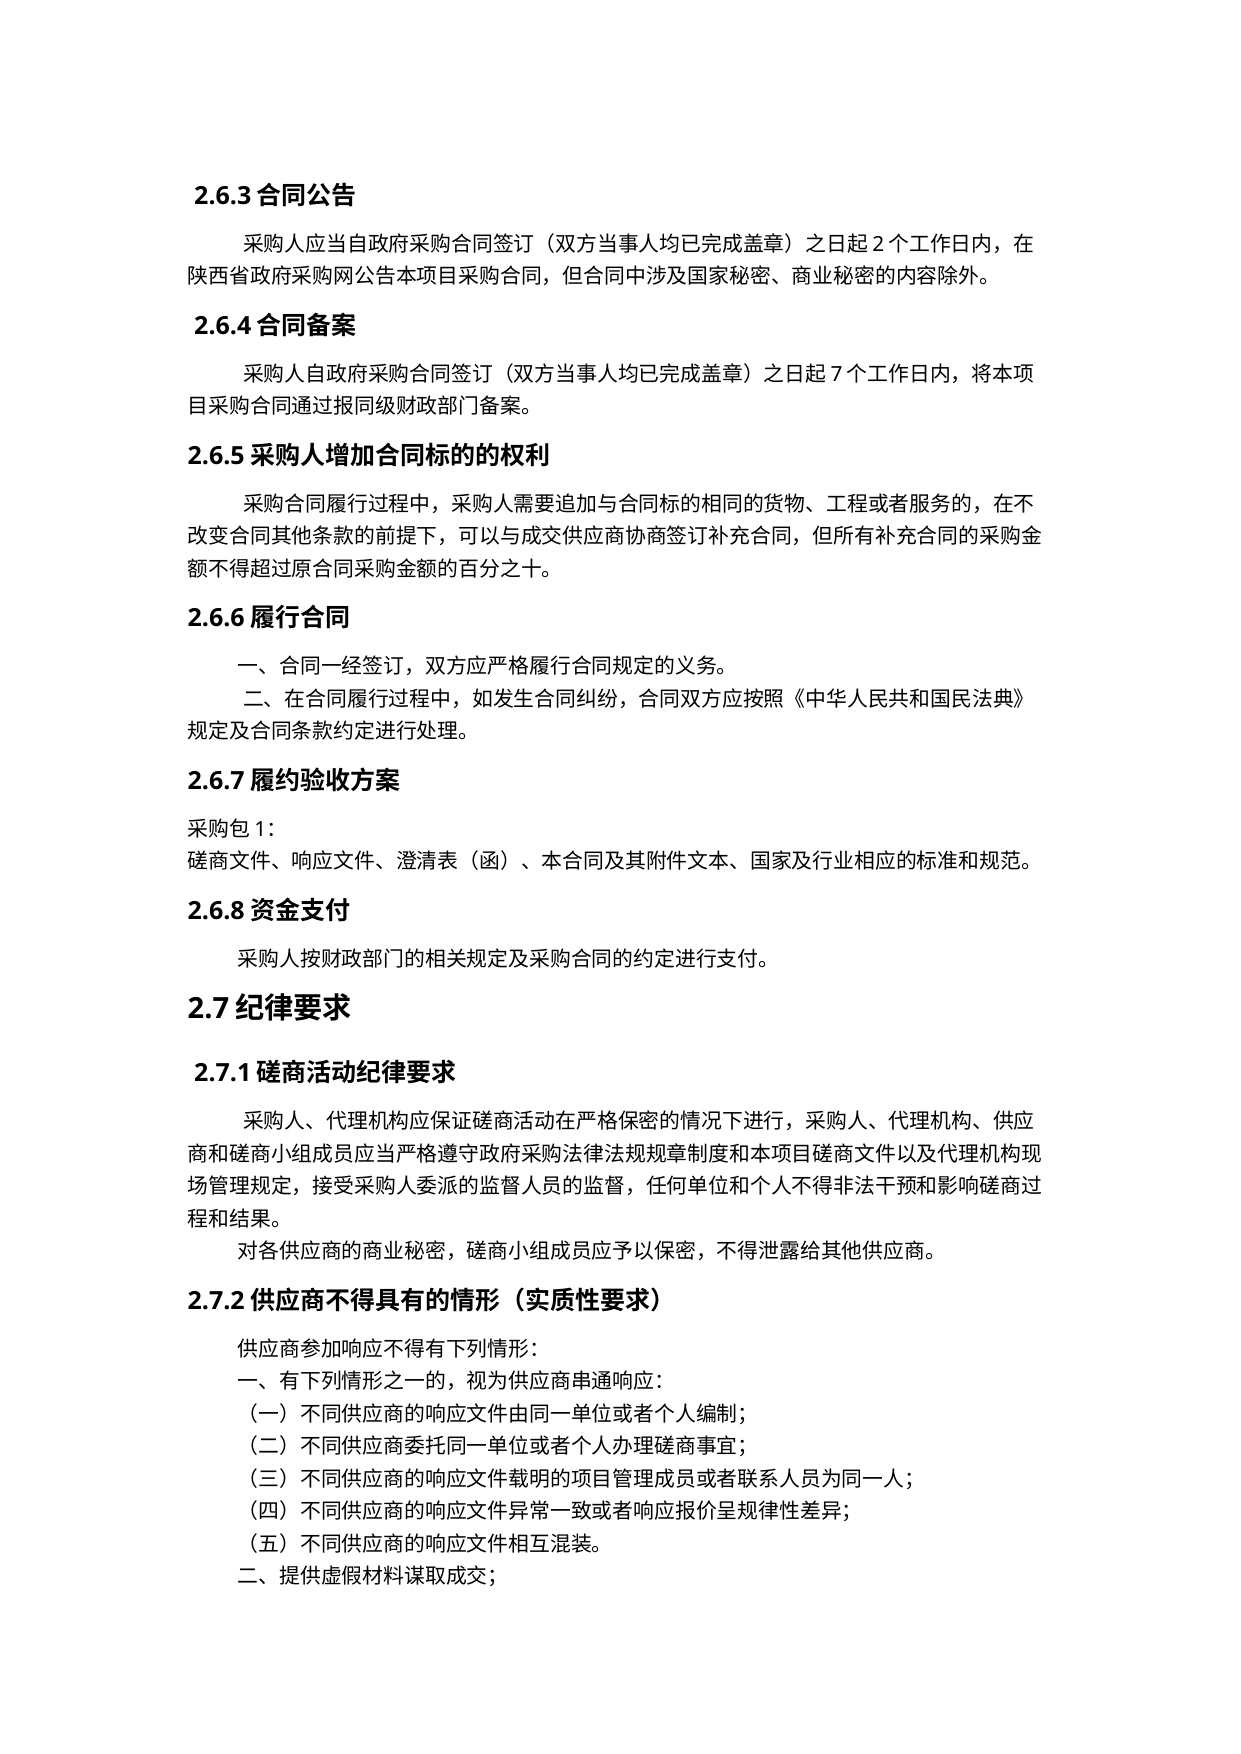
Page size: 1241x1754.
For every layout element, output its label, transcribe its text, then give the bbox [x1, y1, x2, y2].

text 2.7.2供应商不得具有的情形（实质性要求） [187, 1267, 1053, 1332]
text 供应商参加响应不得有下列情形： [187, 1332, 1053, 1364]
text 采购人按财政部门的相关规定及采购合同的约定进行支付。 [187, 942, 1053, 974]
text 二、提供虚假材料谋取成交； [187, 1559, 1053, 1592]
text 对各供应商的商业秘密，磋商小组成员应予以保密，不得泄露给其他供应商。 [187, 1234, 1053, 1267]
text 二、在合同履行过程中，如发生合同纠纷，合同双方应按照《中华人民共和国民法典》规定及合同条款约定进行处理。 [187, 682, 1053, 747]
text 采购人自政府采购合同签订（双方当事人均已完成盖章）之日起7个工作日内，将本项目采购合同通过报同级财政部门备案。 [187, 357, 1053, 422]
text 2.6.3合同公告 [187, 162, 1053, 227]
text （二）不同供应商委托同一单位或者个人办理磋商事宜； [187, 1429, 1053, 1462]
text 磋商文件、响应文件、澄清表（函）、本合同及其附件文本、国家及行业相应的标准和规范。 [187, 844, 1053, 877]
text 采购人应当自政府采购合同签订（双方当事人均已完成盖章）之日起2个工作日内，在陕西省政府采购网公告本项目采购合同，但合同中涉及国家秘密、商业秘密的内容除外。 [187, 227, 1053, 292]
text 2.6.4合同备案 [187, 292, 1053, 357]
text 一、有下列情形之一的，视为供应商串通响应： [187, 1364, 1053, 1397]
text 2.6.7履约验收方案 [187, 747, 1053, 812]
text 采购包1： [187, 812, 1053, 844]
text （三）不同供应商的响应文件载明的项目管理成员或者联系人员为同一人； [187, 1462, 1053, 1494]
text （四）不同供应商的响应文件异常一致或者响应报价呈规律性差异； [187, 1494, 1053, 1527]
text 2.7.1磋商活动纪律要求 [187, 1039, 1053, 1104]
text 采购合同履行过程中，采购人需要追加与合同标的相同的货物、工程或者服务的，在不改变合同其他条款的前提下，可以与成交供应商协商签订补充合同，但所有补充合同的采购金额不得超过原合同采购金额的百分之十。 [187, 487, 1053, 584]
text 2.7纪律要求 [187, 974, 1053, 1039]
text 一、合同一经签订，双方应严格履行合同规定的义务。 [187, 649, 1053, 682]
text 采购人、代理机构应保证磋商活动在严格保密的情况下进行，采购人、代理机构、供应商和磋商小组成员应当严格遵守政府采购法律法规规章制度和本项目磋商文件以及代理机构现场管理规定，接受采购人委派的监督人员的监督，任何单位和个人不得非法干预和影响磋商过程和结果。 [187, 1104, 1053, 1234]
text 2.6.5采购人增加合同标的的权利 [187, 422, 1053, 487]
text （一）不同供应商的响应文件由同一单位或者个人编制； [187, 1397, 1053, 1429]
text （五）不同供应商的响应文件相互混装。 [187, 1527, 1053, 1559]
text 2.6.8资金支付 [187, 877, 1053, 942]
text 2.6.6履行合同 [187, 584, 1053, 649]
